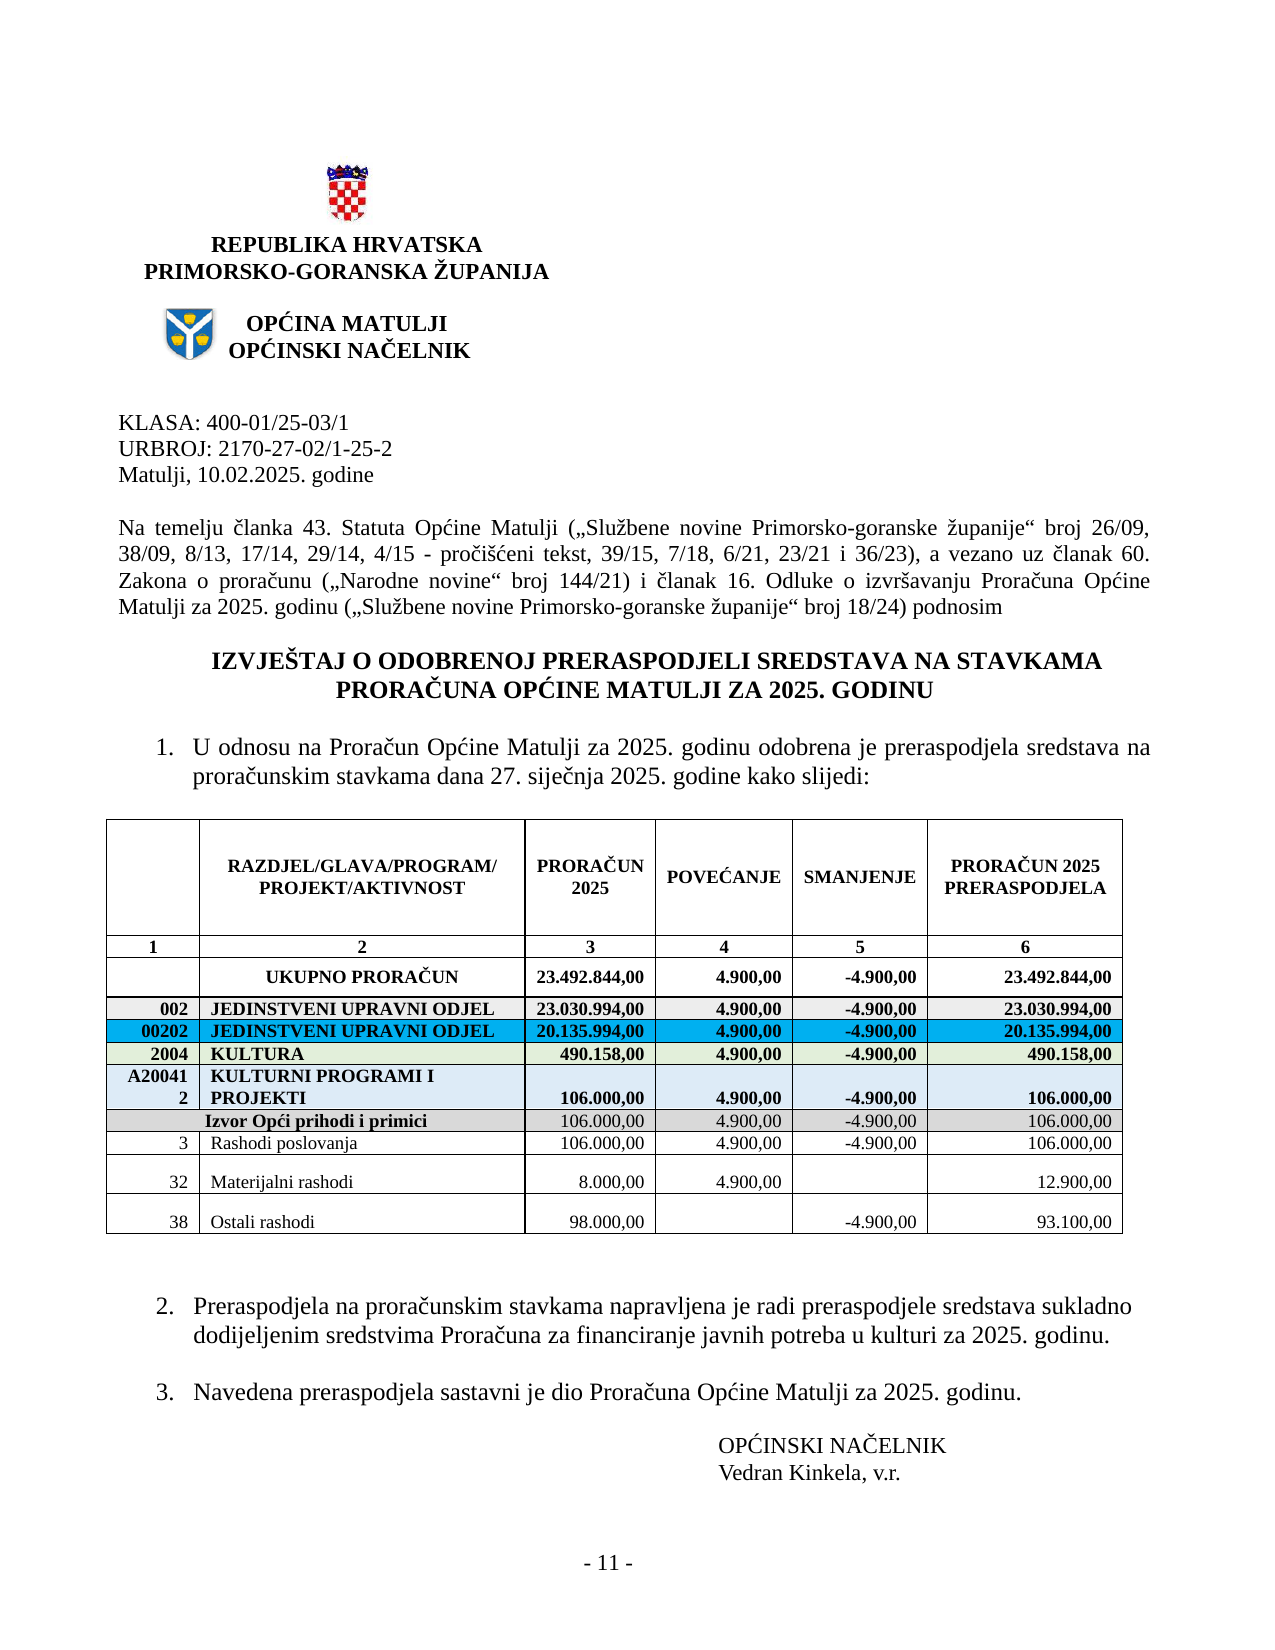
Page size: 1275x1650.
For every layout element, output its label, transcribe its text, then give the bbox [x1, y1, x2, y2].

table_header RAZDJEL/GLAVA/PROGRAM/ PROJEKT/AKTIVNOST [200, 820, 524, 934]
table_cell 4.900,00 [656, 1110, 792, 1131]
table_cell 23.492.844,00 [526, 958, 655, 996]
table_header PRORAČUN 2025 [526, 820, 655, 934]
table_cell -4.900,00 [793, 1132, 927, 1154]
table_header POVEĆANJE [656, 820, 792, 934]
table_cell 4.900,00 [656, 1132, 792, 1154]
table_cell 3 [107, 1132, 199, 1154]
table_cell KULTURA [200, 1043, 524, 1064]
table_cell -4.900,00 [793, 1065, 927, 1108]
table_cell 20.135.994,00 [526, 1020, 655, 1042]
table_cell 4.900,00 [656, 998, 792, 1019]
table_cell 106.000,00 [928, 1065, 1122, 1108]
table_cell 106.000,00 [928, 1110, 1122, 1131]
text OPĆINSKI NAČELNIK [106, 337, 587, 363]
list U odnosu na Proračun Općine Matulji za 2025. godinu odobrena je preraspodjela sredstava na proračunskim stavkama dana 27. siječnja 2025. godine kako slijedi: [155, 732, 1152, 790]
table_cell 32 [107, 1155, 199, 1193]
table_cell 1 [107, 936, 199, 957]
text OPĆINSKI NAČELNIK [643, 1432, 1152, 1459]
table_cell -4.900,00 [793, 1020, 927, 1042]
text Vedran Kinkela, v.r. [643, 1459, 1152, 1485]
table_cell KULTURNI PROGRAMI I PROJEKTI [200, 1065, 524, 1108]
table_cell [656, 1194, 792, 1232]
table_cell 6 [928, 936, 1122, 957]
table_cell Ostali rashodi [200, 1194, 524, 1232]
table_cell -4.900,00 [793, 1043, 927, 1064]
text IZVJEŠTAJ O ODOBRENOJ PRERASPODJELI SREDSTAVA NA STAVKAMA PRORAČUNA OPĆINE MATULJI ZA 2025. GODINU [118, 646, 1152, 703]
table_cell 5 [793, 936, 927, 957]
text KLASA: 400-01/25-03/1 [118, 409, 1152, 435]
table_header [107, 820, 199, 934]
text Matulji, 10.02.2025. godine [118, 461, 1152, 488]
table_cell UKUPNO PRORAČUN [200, 958, 524, 996]
table_cell Materijalni rashodi [200, 1155, 524, 1193]
table_cell 12.900,00 [928, 1155, 1122, 1193]
table_cell 4.900,00 [656, 958, 792, 996]
table_cell 23.492.844,00 [928, 958, 1122, 996]
table_cell [793, 1155, 927, 1193]
list Preraspodjela na proračunskim stavkama napravljena je radi preraspodjele sredstava sukladno dodijeljenim sredstvima Proračuna za financiranje javnih potreba u kulturi za 2025. godinu. [156, 1291, 1152, 1348]
table_header SMANJENJE [793, 820, 927, 934]
table_cell 4 [656, 936, 792, 957]
text PRIMORSKO-GORANSKA ŽUPANIJA [106, 258, 587, 284]
table_cell 002 [107, 998, 199, 1019]
table_cell 20.135.994,00 [928, 1020, 1122, 1042]
list Navedena preraspodjela sastavni je dio Proračuna Općine Matulji za 2025. godinu. [156, 1377, 1152, 1406]
table_cell 2 [200, 936, 524, 957]
table_cell A200412 [107, 1065, 199, 1108]
table_cell -4.900,00 [793, 1194, 927, 1232]
text REPUBLIKA HRVATSKA [106, 231, 587, 258]
table_cell 490.158,00 [928, 1043, 1122, 1064]
table_cell 00202 [107, 1020, 199, 1042]
table_cell JEDINSTVENI UPRAVNI ODJEL [200, 1020, 524, 1042]
table_cell 93.100,00 [928, 1194, 1122, 1232]
table_cell Rashodi poslovanja [200, 1132, 524, 1154]
table_cell 106.000,00 [526, 1132, 655, 1154]
table_header PRORAČUN 2025 PRERASPODJELA [928, 820, 1122, 934]
table_cell JEDINSTVENI UPRAVNI ODJEL [200, 998, 524, 1019]
table_cell 2004 [107, 1043, 199, 1064]
table_cell Izvor Opći prihodi i primici [107, 1110, 524, 1131]
table_cell 106.000,00 [526, 1110, 655, 1131]
text Na temelju članka 43. Statuta Općine Matulji („Službene novine Primorsko-goranske županije“ broj 26/09, 38/09, 8/13, 17/14, 29/14, 4/15 - pročišćeni tekst, 39/15, 7/18, 6/21, 23/21 i 36/23), a vezano uz članak 60. Zakona o proračunu („Narodne novine“ broj 144/21) i članak 16. Odluke o izvršavanju Proračuna Općine Matulji za 2025. godinu („Službene novine Primorsko-goranske županije“ broj 18/24) podnosim [118, 514, 1152, 619]
table_cell 490.158,00 [526, 1043, 655, 1064]
table_cell 4.900,00 [656, 1020, 792, 1042]
table_cell 8.000,00 [526, 1155, 655, 1193]
table_cell -4.900,00 [793, 998, 927, 1019]
picture [315, 156, 378, 232]
table_cell 106.000,00 [928, 1132, 1122, 1154]
table_cell 4.900,00 [656, 1155, 792, 1193]
table_cell 4.900,00 [656, 1065, 792, 1108]
table_cell 4.900,00 [656, 1043, 792, 1064]
table_cell 98.000,00 [526, 1194, 655, 1232]
table_cell 3 [526, 936, 655, 957]
table_cell -4.900,00 [793, 958, 927, 996]
table_cell 106.000,00 [526, 1065, 655, 1108]
table_cell 23.030.994,00 [928, 998, 1122, 1019]
text OPĆINA MATULJI [106, 310, 587, 337]
text URBROJ: 2170-27-02/1-25-2 [118, 435, 1152, 461]
table_cell -4.900,00 [793, 1110, 927, 1131]
table_cell [107, 958, 199, 996]
table_cell 38 [107, 1194, 199, 1232]
table_cell 23.030.994,00 [526, 998, 655, 1019]
